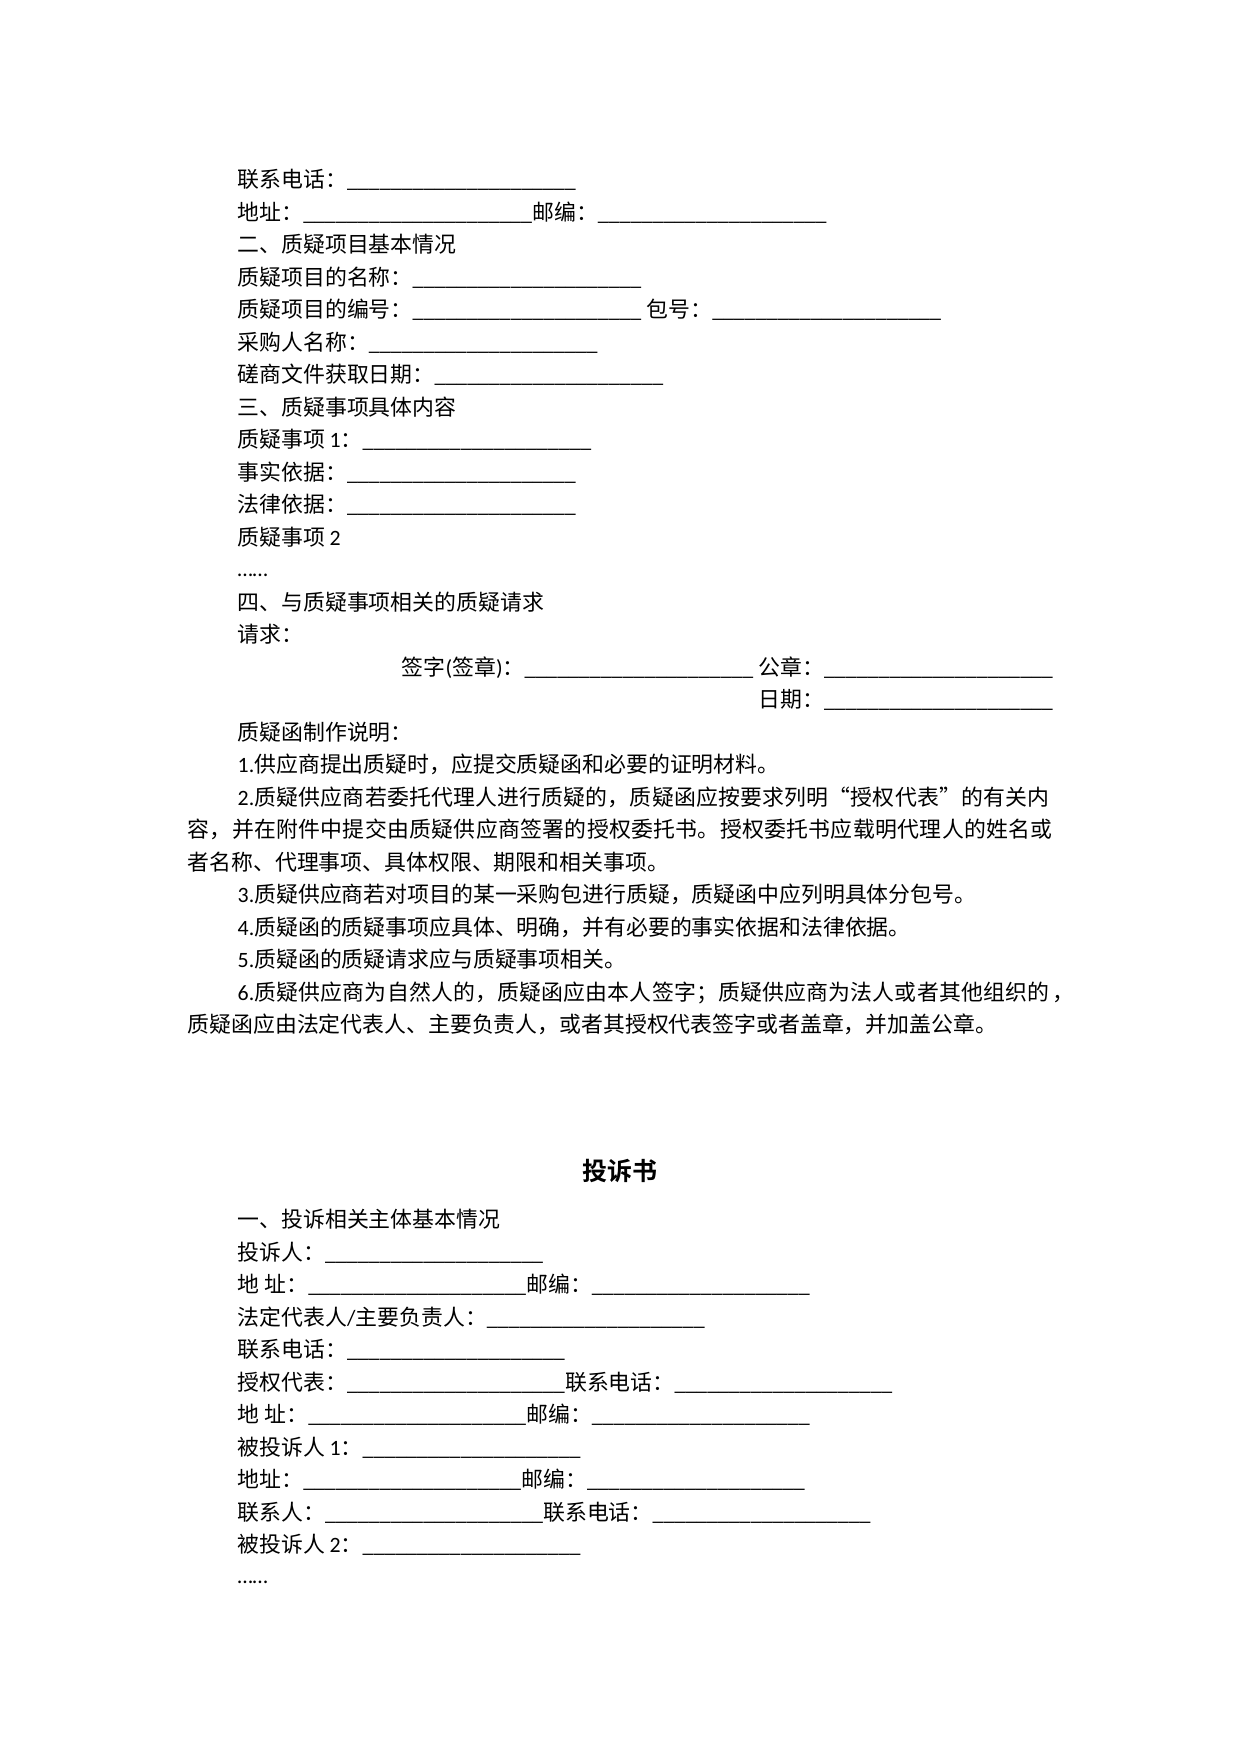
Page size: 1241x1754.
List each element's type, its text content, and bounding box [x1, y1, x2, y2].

text 2.质疑供应商若委托代理人进行质疑的，质疑函应按要求列明“授权代表”的有关内容，并在附件中提交由质疑供应商签署的授权委托书。授权委托书应载明代理人的姓名或者名称、代理事项、具体权限、期限和相关事项。 [187, 779, 1053, 877]
text 6.质疑供应商为自然人的，质疑函应由本人签字；质疑供应商为法人或者其他组织的，质疑函应由法定代表人、主要负责人，或者其授权代表签字或者盖章，并加盖公章。 [187, 974, 1053, 1039]
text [187, 1494, 1053, 1527]
text 质疑事项1：_____________________ [187, 422, 1053, 454]
text 质疑函制作说明： [187, 714, 1053, 747]
text 4.质疑函的质疑事项应具体、明确，并有必要的事实依据和法律依据。 [187, 909, 1053, 942]
text 法律依据：_____________________ [187, 487, 1053, 519]
text 投诉书 [187, 1137, 1053, 1202]
text 质疑项目的编号：_____________________ 包号：_____________________ [187, 292, 1053, 324]
text 法定代表人/主要负责人：____________________ [187, 1299, 1053, 1332]
text 5.质疑函的质疑请求应与质疑事项相关。 [187, 942, 1053, 974]
text …… [187, 552, 1053, 584]
text 质疑项目的名称：_____________________ [187, 259, 1053, 292]
text 地 址：____________________邮编：____________________ [187, 1397, 1053, 1429]
text 被投诉人1：____________________ [187, 1429, 1053, 1462]
text 1.供应商提出质疑时，应提交质疑函和必要的证明材料。 [187, 747, 1053, 779]
text 签字(签章)：_____________________ 公章：_____________________ [187, 649, 1053, 682]
text 质疑事项2 [187, 519, 1053, 552]
text 日期：_____________________ [187, 682, 1053, 714]
text 被投诉人2：____________________ [187, 1527, 1053, 1559]
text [187, 194, 1053, 227]
text 请求： [187, 617, 1053, 649]
text 联系电话：____________________ [187, 1332, 1053, 1364]
text 一、投诉相关主体基本情况 [187, 1202, 1053, 1234]
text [187, 1462, 1053, 1494]
text …… [187, 1559, 1053, 1592]
text 三、质疑事项具体内容 [187, 389, 1053, 422]
text 投诉人：____________________ [187, 1234, 1053, 1267]
text 采购人名称：_____________________ [187, 324, 1053, 357]
text 3.质疑供应商若对项目的某一采购包进行质疑，质疑函中应列明具体分包号。 [187, 877, 1053, 909]
text 四、与质疑事项相关的质疑请求 [187, 584, 1053, 617]
text 地 址：____________________邮编：____________________ [187, 1267, 1053, 1299]
text 事实依据：_____________________ [187, 454, 1053, 487]
text 二、质疑项目基本情况 [187, 227, 1053, 259]
text 授权代表：____________________联系电话：____________________ [187, 1364, 1053, 1397]
text 磋商文件获取日期：_____________________ [187, 357, 1053, 389]
text 联系电话：_____________________ [187, 162, 1053, 194]
